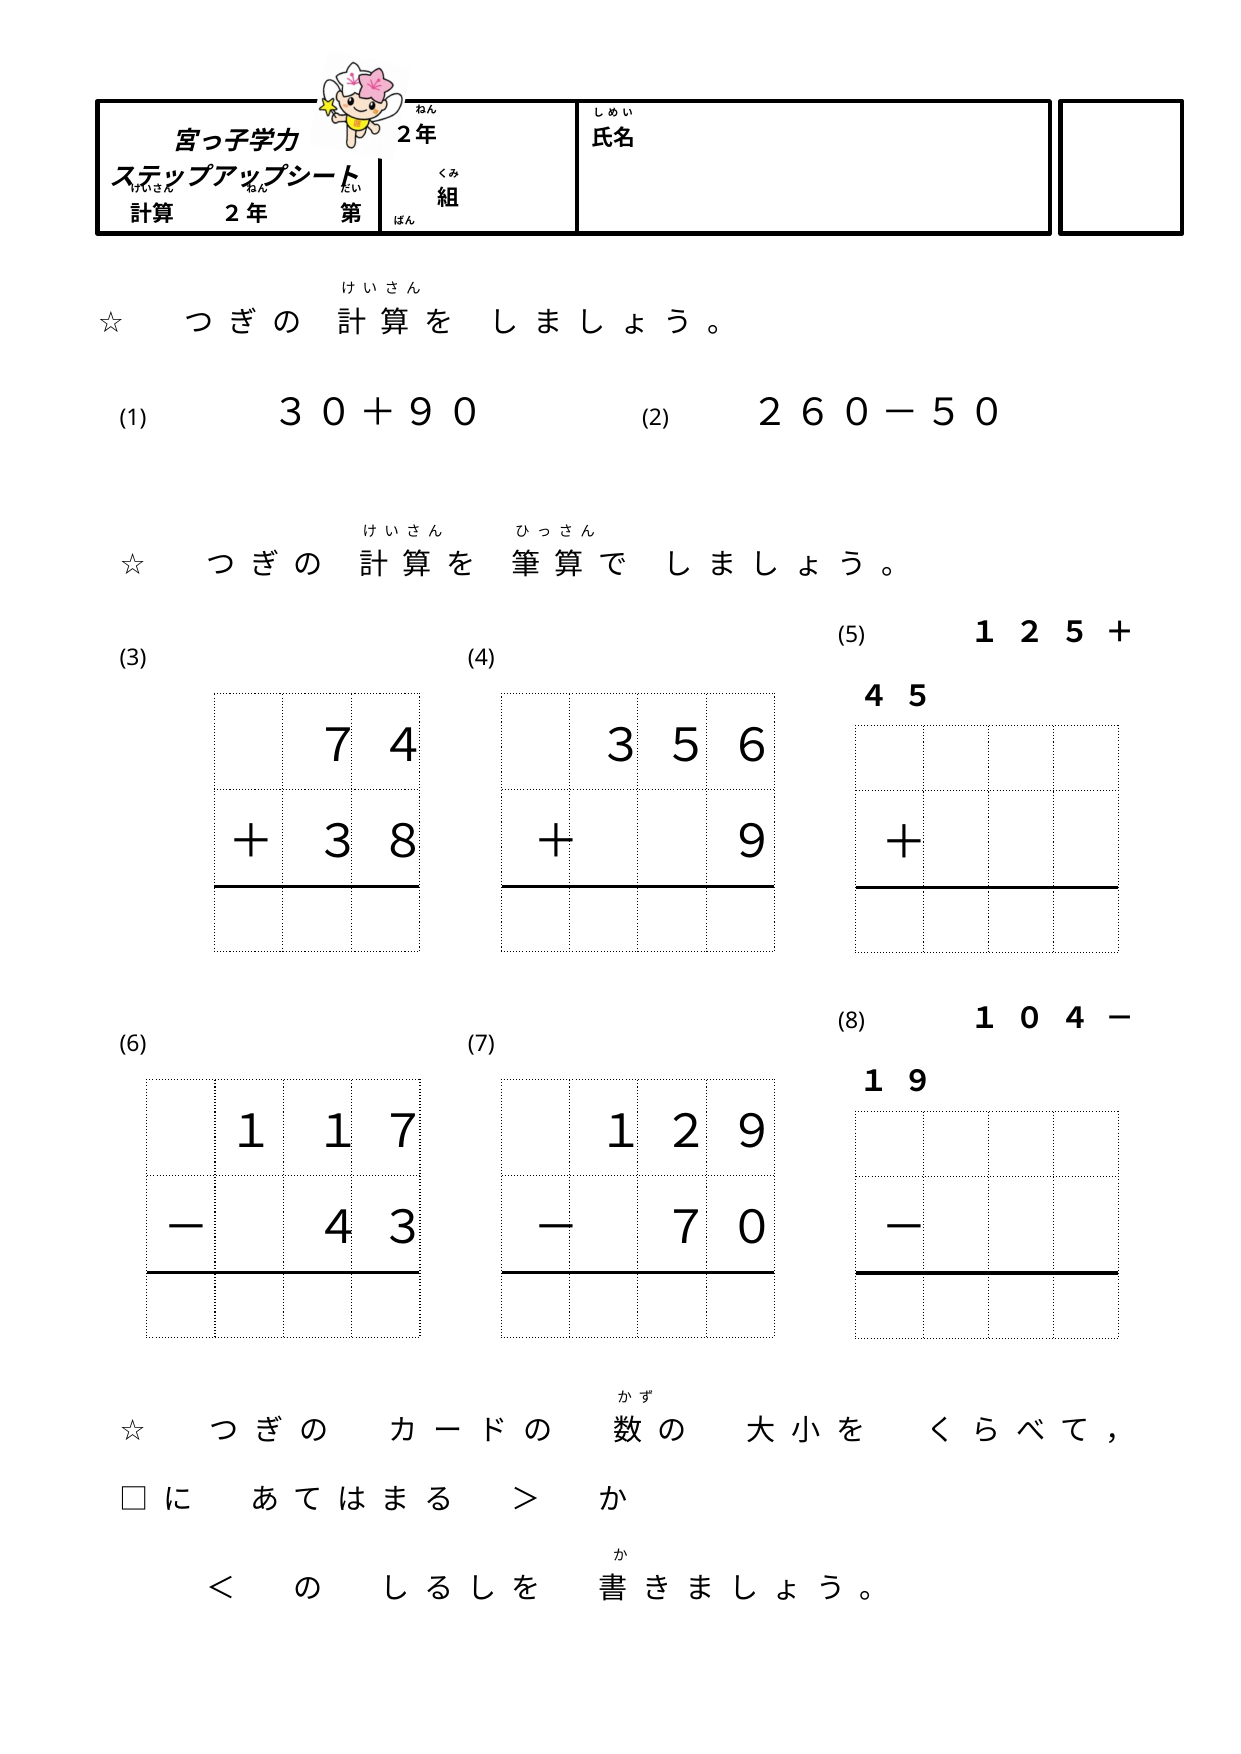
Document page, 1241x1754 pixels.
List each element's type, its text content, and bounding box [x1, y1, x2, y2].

table_cell [98, 984, 452, 1370]
table_cell [452, 599, 806, 984]
table_cell １２５＋４５ [806, 599, 1161, 984]
table_cell ☆ つぎの を で しましょう。 [98, 504, 1161, 598]
table_cell １０４－１９ [806, 984, 1161, 1370]
table_header ２６０－５０ [629, 356, 1161, 504]
table_cell [452, 984, 806, 1370]
table_header ３０＋９０ [98, 356, 629, 504]
text ☆ つぎの を しましょう。 [98, 261, 1143, 356]
picture [309, 50, 411, 160]
table_cell [98, 599, 452, 984]
table_cell ☆ つぎの カードの の 大小を くらべて，□に あてはまる ＞ か ＜ の しるしを きましょう。 [98, 1370, 1161, 1623]
